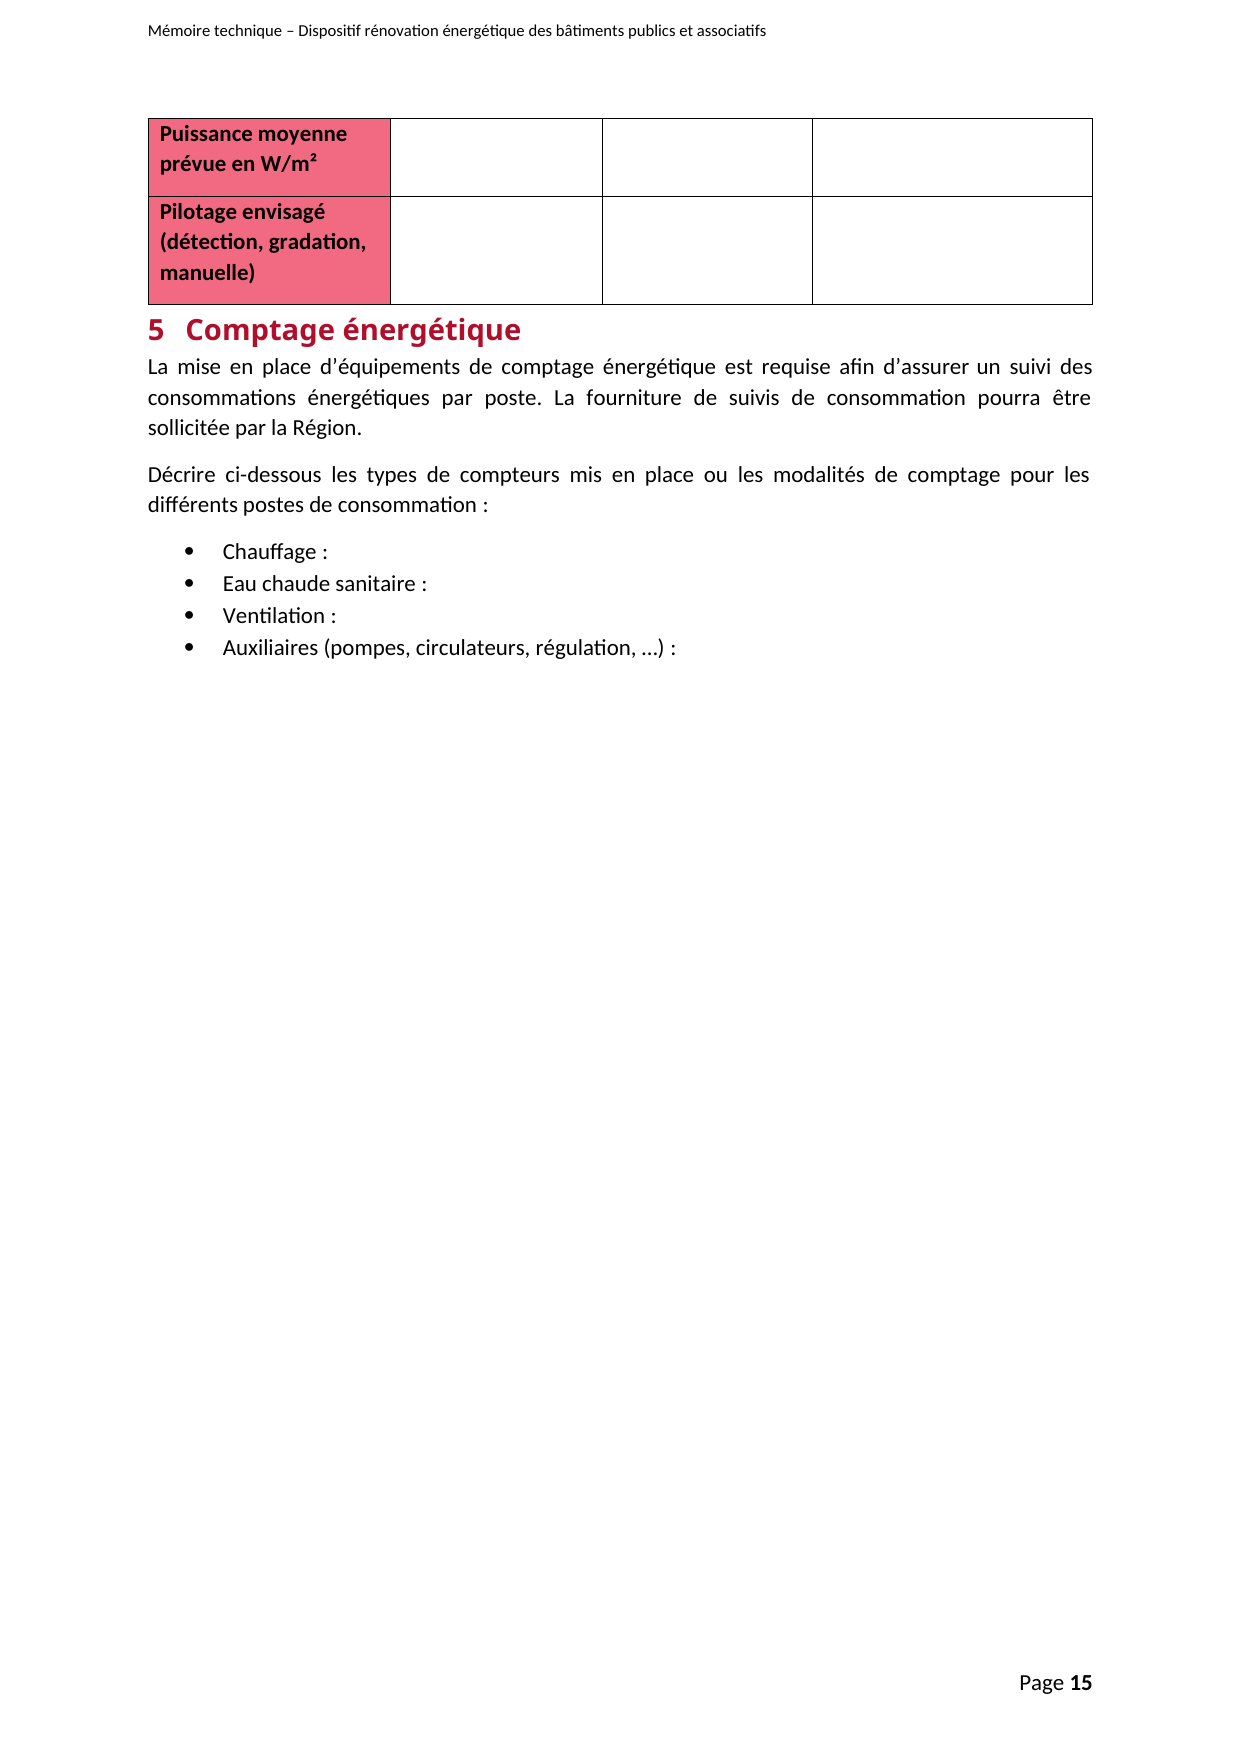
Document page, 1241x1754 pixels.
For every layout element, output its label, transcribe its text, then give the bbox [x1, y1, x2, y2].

text Décrire ci-dessous les types de compteurs mis en place ou les modalités de comptage pour les différents postes de consommation : [148, 460, 1092, 518]
table_cell [603, 197, 812, 304]
list Chauffage : [185, 537, 1092, 565]
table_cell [149, 197, 390, 304]
table_cell [391, 197, 602, 304]
list Ventilation : [185, 601, 1092, 629]
list Eau chaude sanitaire : [185, 569, 1092, 597]
table_cell Puissance moyenne prévue en W/m² [149, 119, 390, 196]
text La mise en place d’équipements de comptage énergétique est requise afin d’assurer un suivi des consommations énergétiques par poste. La fourniture de suivis de consommation pourra être sollicitée par la Région. [148, 352, 1092, 441]
table_cell [813, 119, 1092, 196]
list Auxiliaires (pompes, circulateurs, régulation, …) : [185, 633, 1092, 661]
table_cell [391, 119, 602, 196]
table_cell [603, 119, 812, 196]
table_cell [813, 197, 1092, 304]
subtitle Comptage énergétique [148, 309, 1092, 349]
